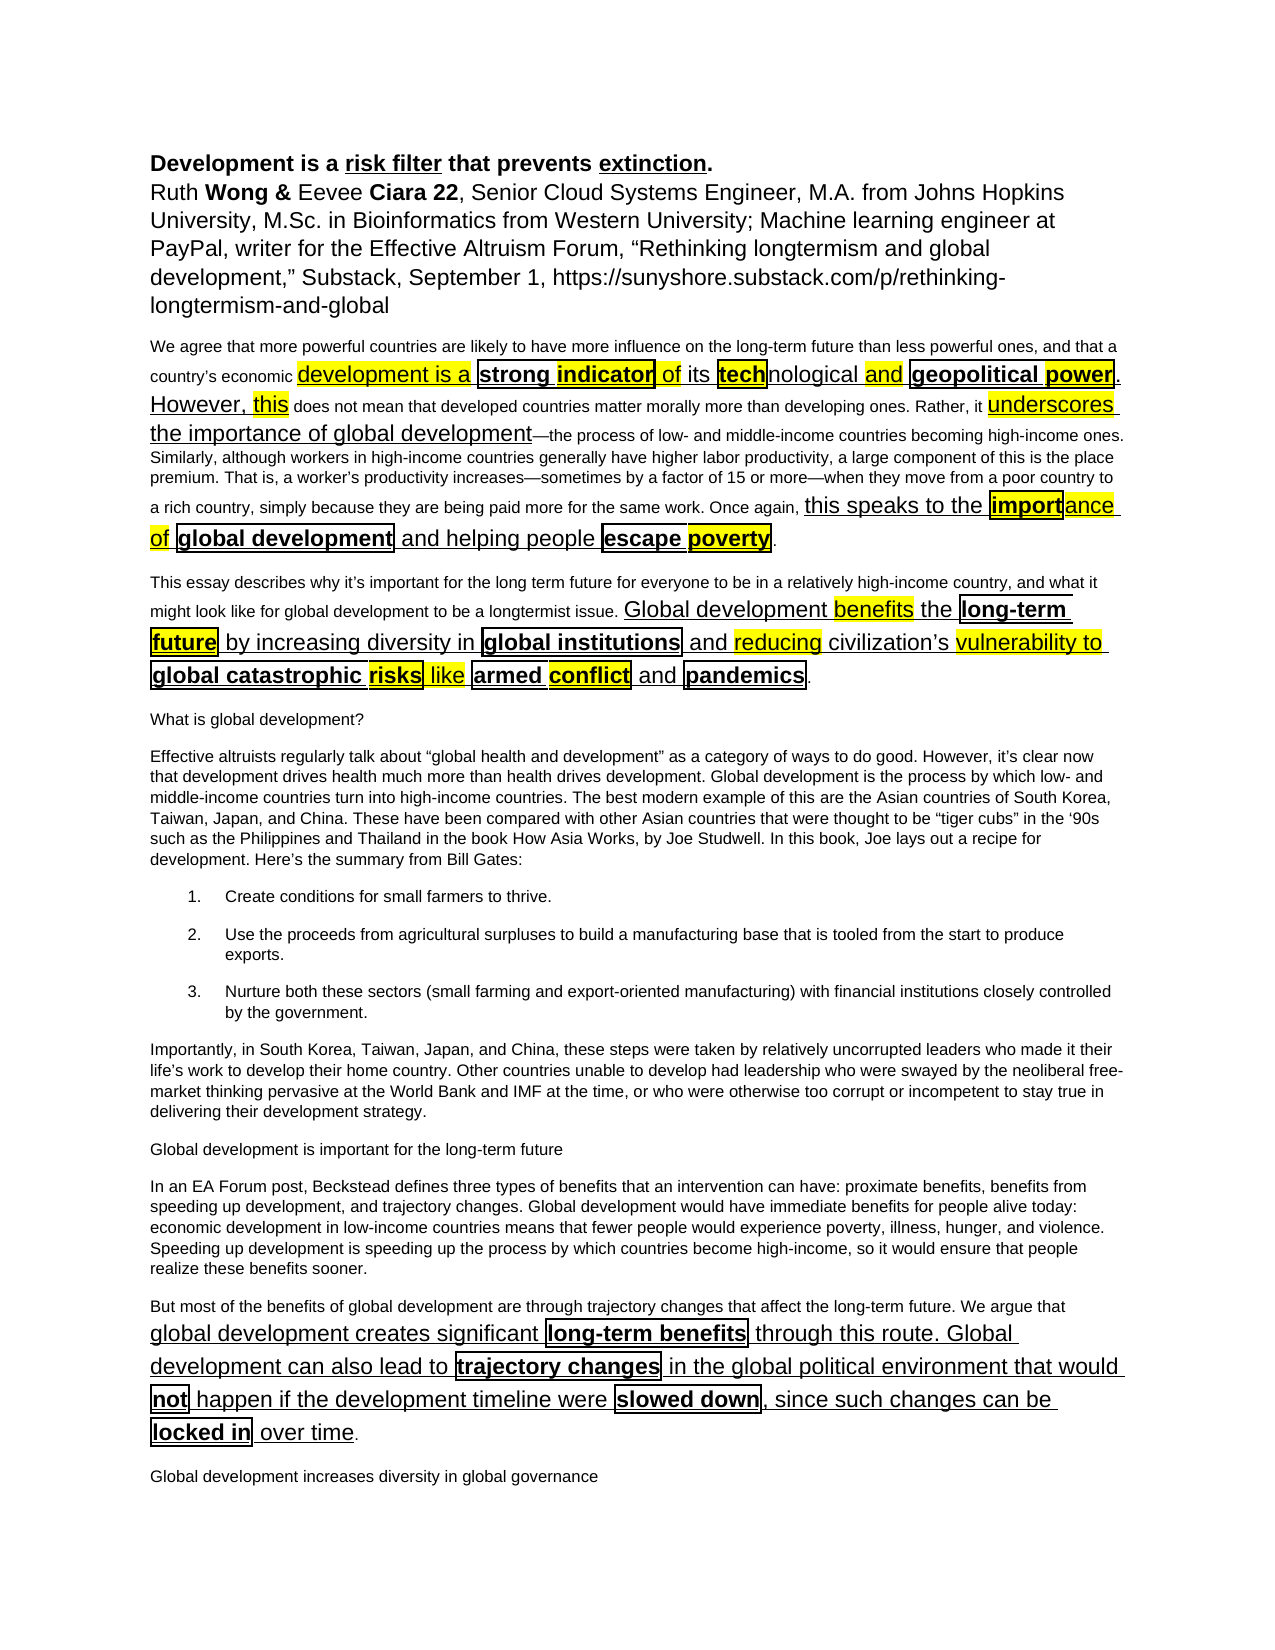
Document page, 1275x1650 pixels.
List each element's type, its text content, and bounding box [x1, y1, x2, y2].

text We agree that more powerful countries are likely to have more influence on the long-term future than less powerful ones, and that a country’s economic development is a strong indicator of its technological and geopolitical power. However, this does not mean that developed countries matter morally more than developing ones. Rather, it underscores the importance of global development—the process of low- and middle-income countries becoming high-income ones. Similarly, although workers in high-income countries generally have higher labor productivity, a large component of this is the place premium. That is, a worker’s productivity increases—sometimes by a factor of 15 or more—when they move from a poor country to a rich country, simply because they are being paid more for the same work. Once again, this speaks to the importance of global development and helping people escape poverty. [150, 337, 1125, 553]
list Nurture both these sectors (small farming and export-oriented manufacturing) with financial institutions closely controlled by the government. [187, 982, 1125, 1022]
list Create conditions for small farmers to thrive. [187, 887, 1125, 906]
text Global development increases diversity in global governance [150, 1466, 1125, 1486]
text Importantly, in South Korea, Taiwan, Japan, and China, these steps were taken by relatively uncorrupted leaders who made it their life’s work to develop their home country. Other countries unable to develop had leadership who were swayed by the neoliberal free-market thinking pervasive at the World Bank and IMF at the time, or who were otherwise too corrupt or incompetent to stay true in delivering their development strategy. [150, 1040, 1125, 1121]
text Effective altruists regularly talk about “global health and development” as a category of ways to do good. However, it’s clear now that development drives health much more than health drives development. Global development is the process by which low- and middle-income countries turn into high-income countries. The best modern example of this are the Asian countries of South Korea, Taiwan, Japan, and China. These have been compared with other Asian countries that were thought to be “tiger cubs” in the ‘90s such as the Philippines and Thailand in the book How Asia Works, by Joe Studwell. In this book, Joe lays out a recipe for development. Here’s the summary from Bill Gates: [150, 747, 1125, 869]
list Use the proceeds from agricultural surpluses to build a manufacturing base that is tooled from the start to produce exports. [187, 924, 1125, 964]
subtitle Development is a risk filter that prevents extinction. [150, 150, 1125, 176]
text What is global development? [150, 709, 1125, 728]
text But most of the benefits of global development are through trajectory changes that affect the long-term future. We argue that global development creates significant long-term benefits through this route. Global development can also lead to trajectory changes in the global political environment that would not happen if the development timeline were slowed down, since such changes can be locked in over time. [150, 1296, 1125, 1376]
text This essay describes why it’s important for the long term future for everyone to be in a relatively high-income country, and what it might look like for global development to be a longtermist issue. Global development benefits the long-term future by increasing diversity in global institutions and reducing civilization’s vulnerability to global catastrophic risks like armed conflict and pandemics. [150, 572, 1125, 690]
text Ruth Wong & Eevee Ciara 22, Senior Cloud Systems Engineer, M.A. from Johns Hopkins University, M.Sc. in Bioinformatics from Western University; Machine learning engineer at PayPal, writer for the Effective Altruism Forum, “Rethinking longtermism and global development,” Substack, September 1, https://sunyshore.substack.com/p/rethinking-longtermism-and-global [150, 178, 1125, 318]
text In an EA Forum post, Beckstead defines three types of benefits that an intervention can have: proximate benefits, benefits from speeding up development, and trajectory changes. Global development would have immediate benefits for people alive today: economic development in low-income countries means that fewer people would experience poverty, illness, hunger, and violence. Speeding up development is speeding up the process by which countries become high-income, so it would ensure that people realize these benefits sooner. [150, 1177, 1125, 1278]
text Global development is important for the long-term future [150, 1139, 1125, 1158]
text But most of the benefits of global development are through trajectory changes that affect the long-term future. We argue that global development creates significant long-term benefits through this route. Global development can also lead to trajectory changes in the global political environment that would not happen if the development timeline were slowed down, since such changes can be locked in over time. [150, 1377, 1125, 1447]
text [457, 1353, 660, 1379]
